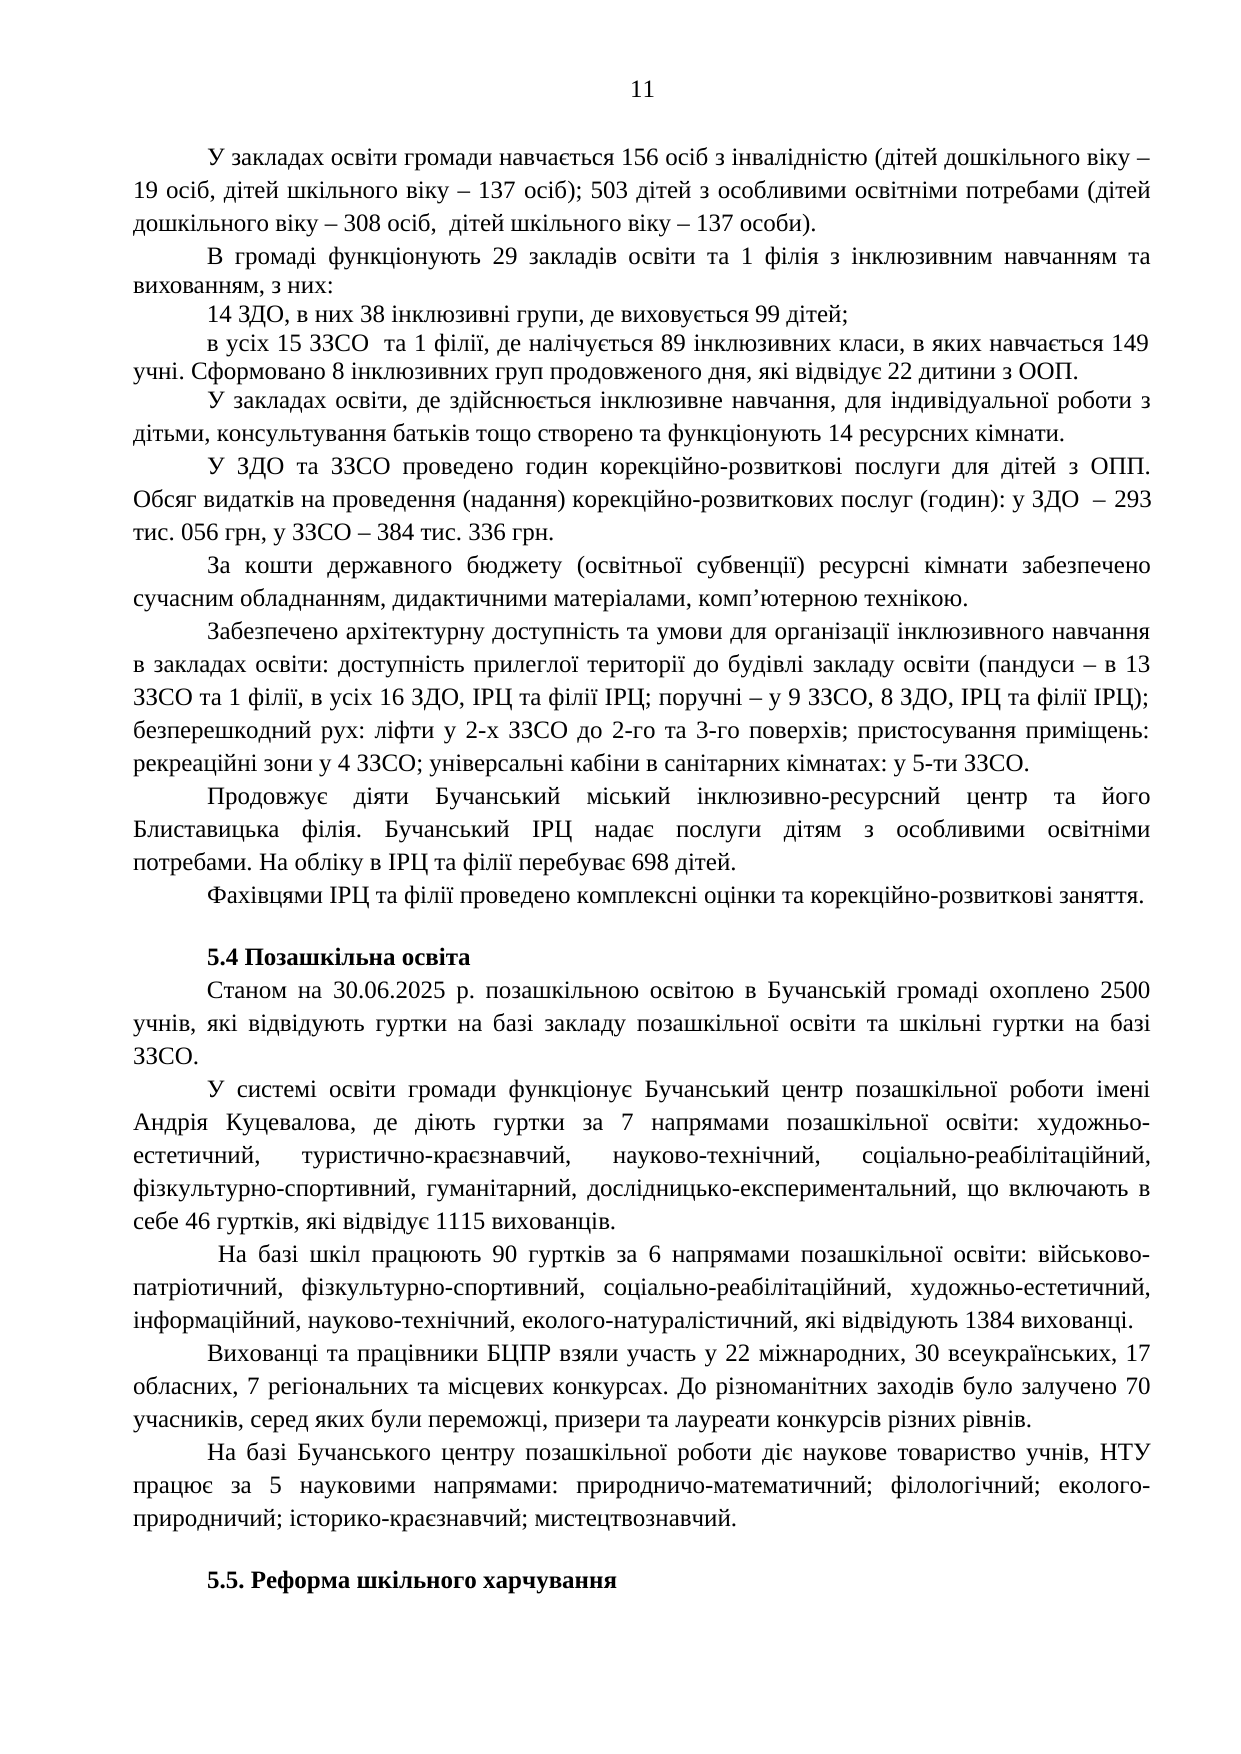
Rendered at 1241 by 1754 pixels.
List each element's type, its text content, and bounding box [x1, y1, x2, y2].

text в усіх 15 ЗЗСО та 1 філії, де налічується 89 інклюзивних класи, в яких навчається 149 учні. Сформовано 8 інклюзивних груп продовженого дня, які відвідує 22 дитини з ООП. [133, 328, 1152, 385]
text Забезпечено архітектурну доступність та умови для організації інклюзивного навчання в закладах освіти: доступність прилеглої території до будівлі закладу освіти (пандуси – в 13 ЗЗСО та 1 філії, в усіх 16 ЗДО, ІРЦ та філії ІРЦ; поручні – у 9 ЗЗСО, 8 ЗДО, ІРЦ та філії ІРЦ); безперешкодний рух: ліфти у 2-х ЗЗСО до 2-го та 3-го поверхів; пристосування приміщень: рекреаційні зони у 4 ЗЗСО; універсальні кабіни в санітарних кімнатах: у 5-ти ЗЗСО. [133, 744, 1152, 777]
text У ЗДО та ЗЗСО проведено годин корекційно-розвиткові послуги для дітей з ОПП. Обсяг видатків на проведення (надання) корекційно-розвиткових послуг (годин): у ЗДО – 293 тис. 056 грн, у ЗЗСО – 384 тис. 336 грн. [133, 451, 1152, 546]
text Продовжує діяти Бучанський міський інклюзивно-ресурсний центр та його Блиставицька філія. Бучанський ІРЦ надає послуги дітям з особливими освітніми потребами. На обліку в ІРЦ та філії перебуває 698 дітей. [133, 781, 1152, 876]
text У закладах освіти, де здійснюється інклюзивне навчання, для індивідуальної роботи з дітьми, консультування батьків тощо створено та функціонують 14 ресурсних кімнати. [133, 385, 1152, 447]
text За кошти державного бюджету (освітньої субвенції) ресурсні кімнати забезпечено сучасним обладнанням, дидактичними матеріалами, комп’ютерною технікою. [133, 550, 1152, 612]
text Вихованці та працівники БЦПР взяли участь у 22 міжнародних, 30 всеукраїнських, 17 обласних, 7 регіональних та місцевих конкурсах. До різноманітних заходів було залучено 70 учасників, серед яких були переможці, призери та лауреати конкурсів різних рівнів. [133, 1400, 1152, 1433]
text Забезпечено архітектурну доступність та умови для організації інклюзивного навчання в закладах освіти: доступність прилеглої території до будівлі закладу освіти (пандуси – в 13 ЗЗСО та 1 філії, в усіх 16 ЗДО, ІРЦ та філії ІРЦ; поручні – у 9 ЗЗСО, 8 ЗДО, ІРЦ та філії ІРЦ); безперешкодний рух: ліфти у 2-х ЗЗСО до 2-го та 3-го поверхів; пристосування приміщень: рекреаційні зони у 4 ЗЗСО; універсальні кабіни в санітарних кімнатах: у 5-ти ЗЗСО. [133, 616, 1152, 682]
text У закладах освіти громади навчається 156 осіб з інвалідністю (дітей дошкільного віку – 19 осіб, дітей шкільного віку – 137 осіб); 503 дітей з особливими освітніми потребами (дітей дошкільного віку – 308 осіб, дітей шкільного віку – 137 особи). [133, 142, 1152, 237]
text 5.4 Позашкільна освіта [133, 942, 1152, 971]
text Фахівцями ІРЦ та філії проведено комплексні оцінки та корекційно-розвиткові заняття. [133, 880, 1152, 909]
text У системі освіти громади функціонує Бучанський центр позашкільної роботи імені Андрія Куцевалова, де діють гуртки за 7 напрямами позашкільної освіти: художньо-естетичний, туристично-краєзнавчий, науково-технічний, соціально-реабілітаційний, фізкультурно-спортивний, гуманітарний, дослідницько-експериментальний, що включають в себе 46 гуртків, які відвідує 1115 вихованців. [133, 1074, 1152, 1235]
text На базі Бучанського центру позашкільної роботи діє наукове товариство учнів, НТУ працює за 5 науковими напрямами: природничо-математичний; філологічний; еколого-природничий; історико-краєзнавчий; мистецтвознавчий. [133, 1437, 1152, 1532]
text В громаді функціонують 29 закладів освіти та 1 філія з інклюзивним навчанням та вихованням, з них: [133, 241, 1152, 299]
text На базі шкіл працюють 90 гуртків за 6 напрямами позашкільної освіти: військово-патріотичний, фізкультурно-спортивний, соціально-реабілітаційний, художньо-естетичний, інформаційний, науково-технічний, еколого-натуралістичний, які відвідують 1384 вихованці. [133, 1239, 1152, 1334]
text 14 ЗДО, в них 38 інклюзивні групи, де виховується 99 дітей; [133, 299, 1152, 328]
text Станом на 30.06.2025 р. позашкільною освітою в Бучанській громаді охоплено 2500 учнів, які відвідують гуртки на базі закладу позашкільної освіти та шкільні гуртки на базі ЗЗСО. [133, 975, 1152, 1070]
text Вихованці та працівники БЦПР взяли участь у 22 міжнародних, 30 всеукраїнських, 17 обласних, 7 регіональних та місцевих конкурсах. До різноманітних заходів було залучено 70 учасників, серед яких були переможці, призери та лауреати конкурсів різних рівнів. [133, 1338, 1152, 1371]
text 5.5. Реформа шкільного харчування [133, 1565, 1152, 1594]
